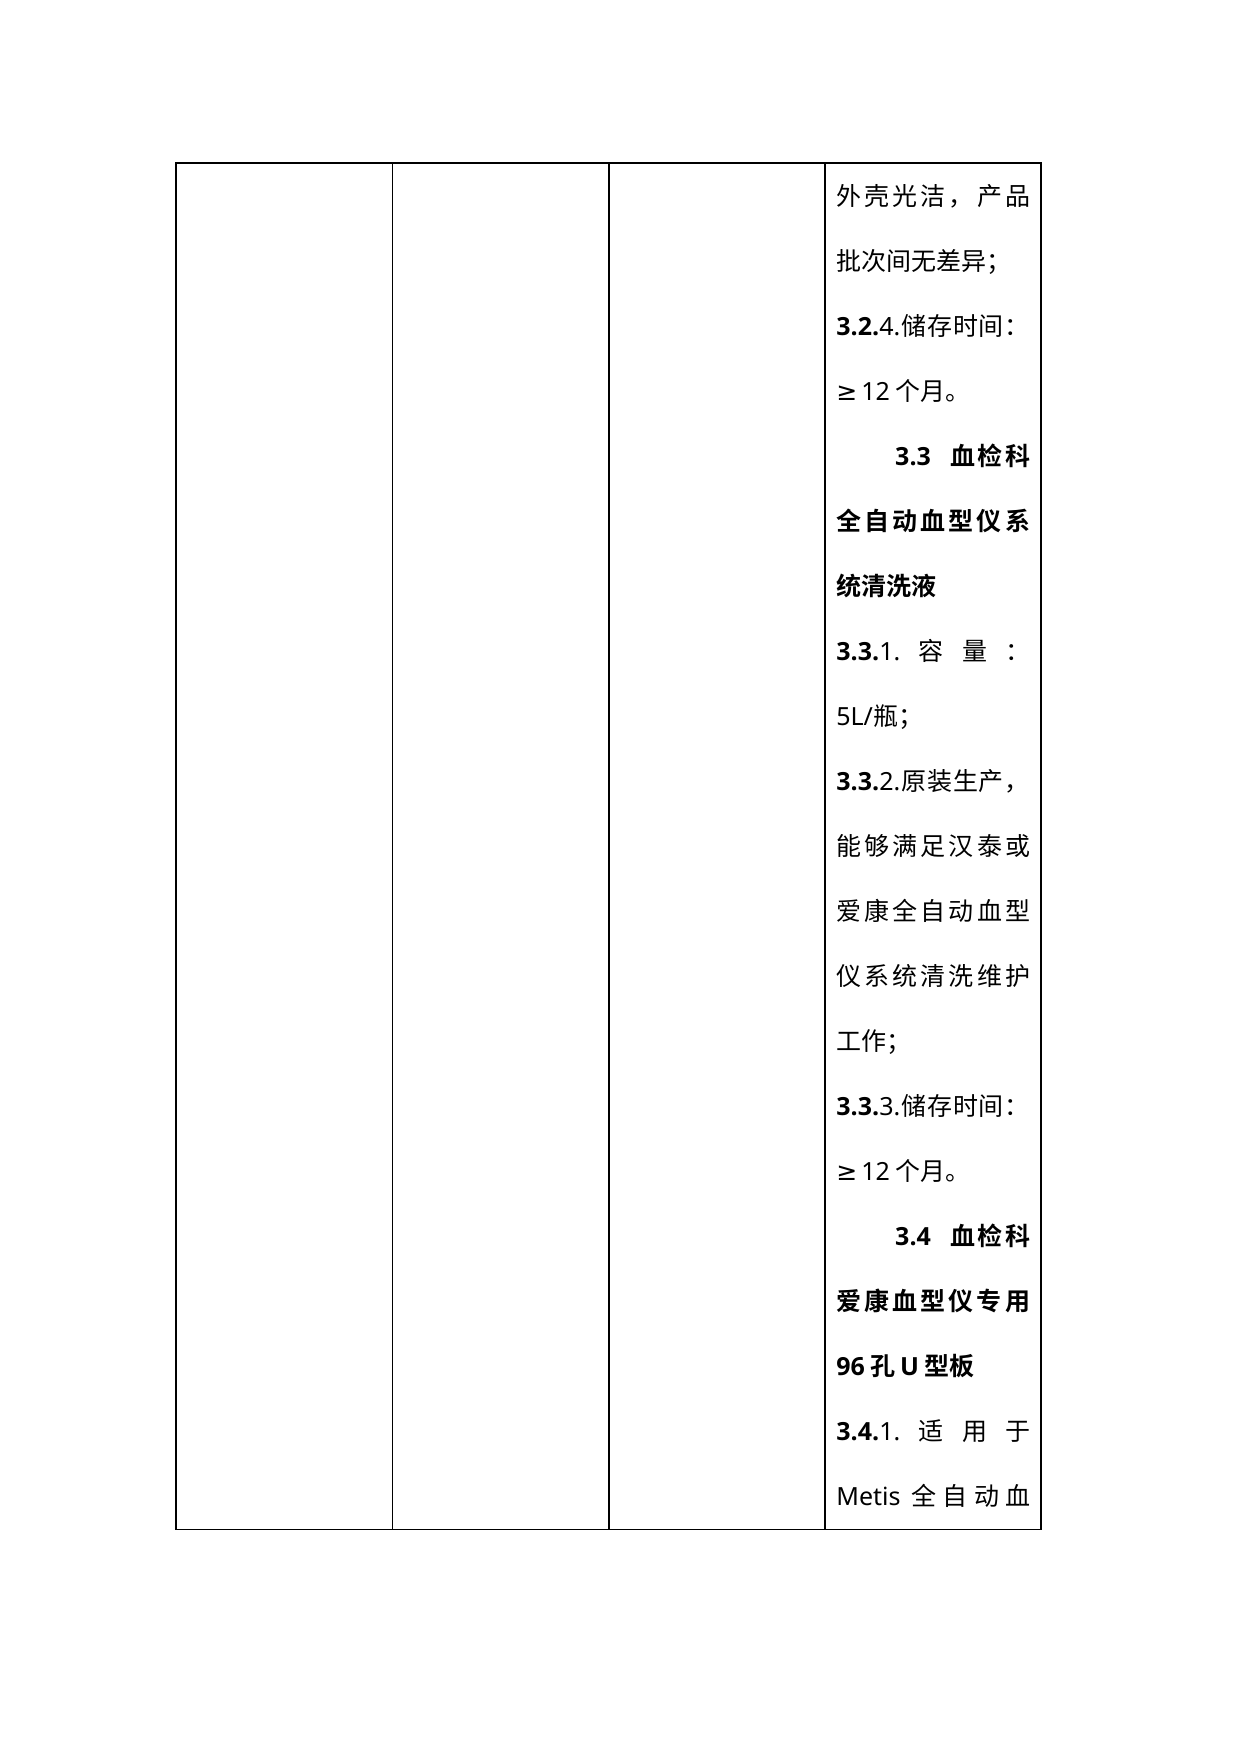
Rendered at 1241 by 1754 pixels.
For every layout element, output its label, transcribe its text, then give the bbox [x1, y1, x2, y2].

table_cell 1 [393, 164, 608, 1528]
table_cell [826, 164, 1040, 1528]
table_cell [177, 164, 392, 1528]
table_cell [610, 164, 824, 1528]
